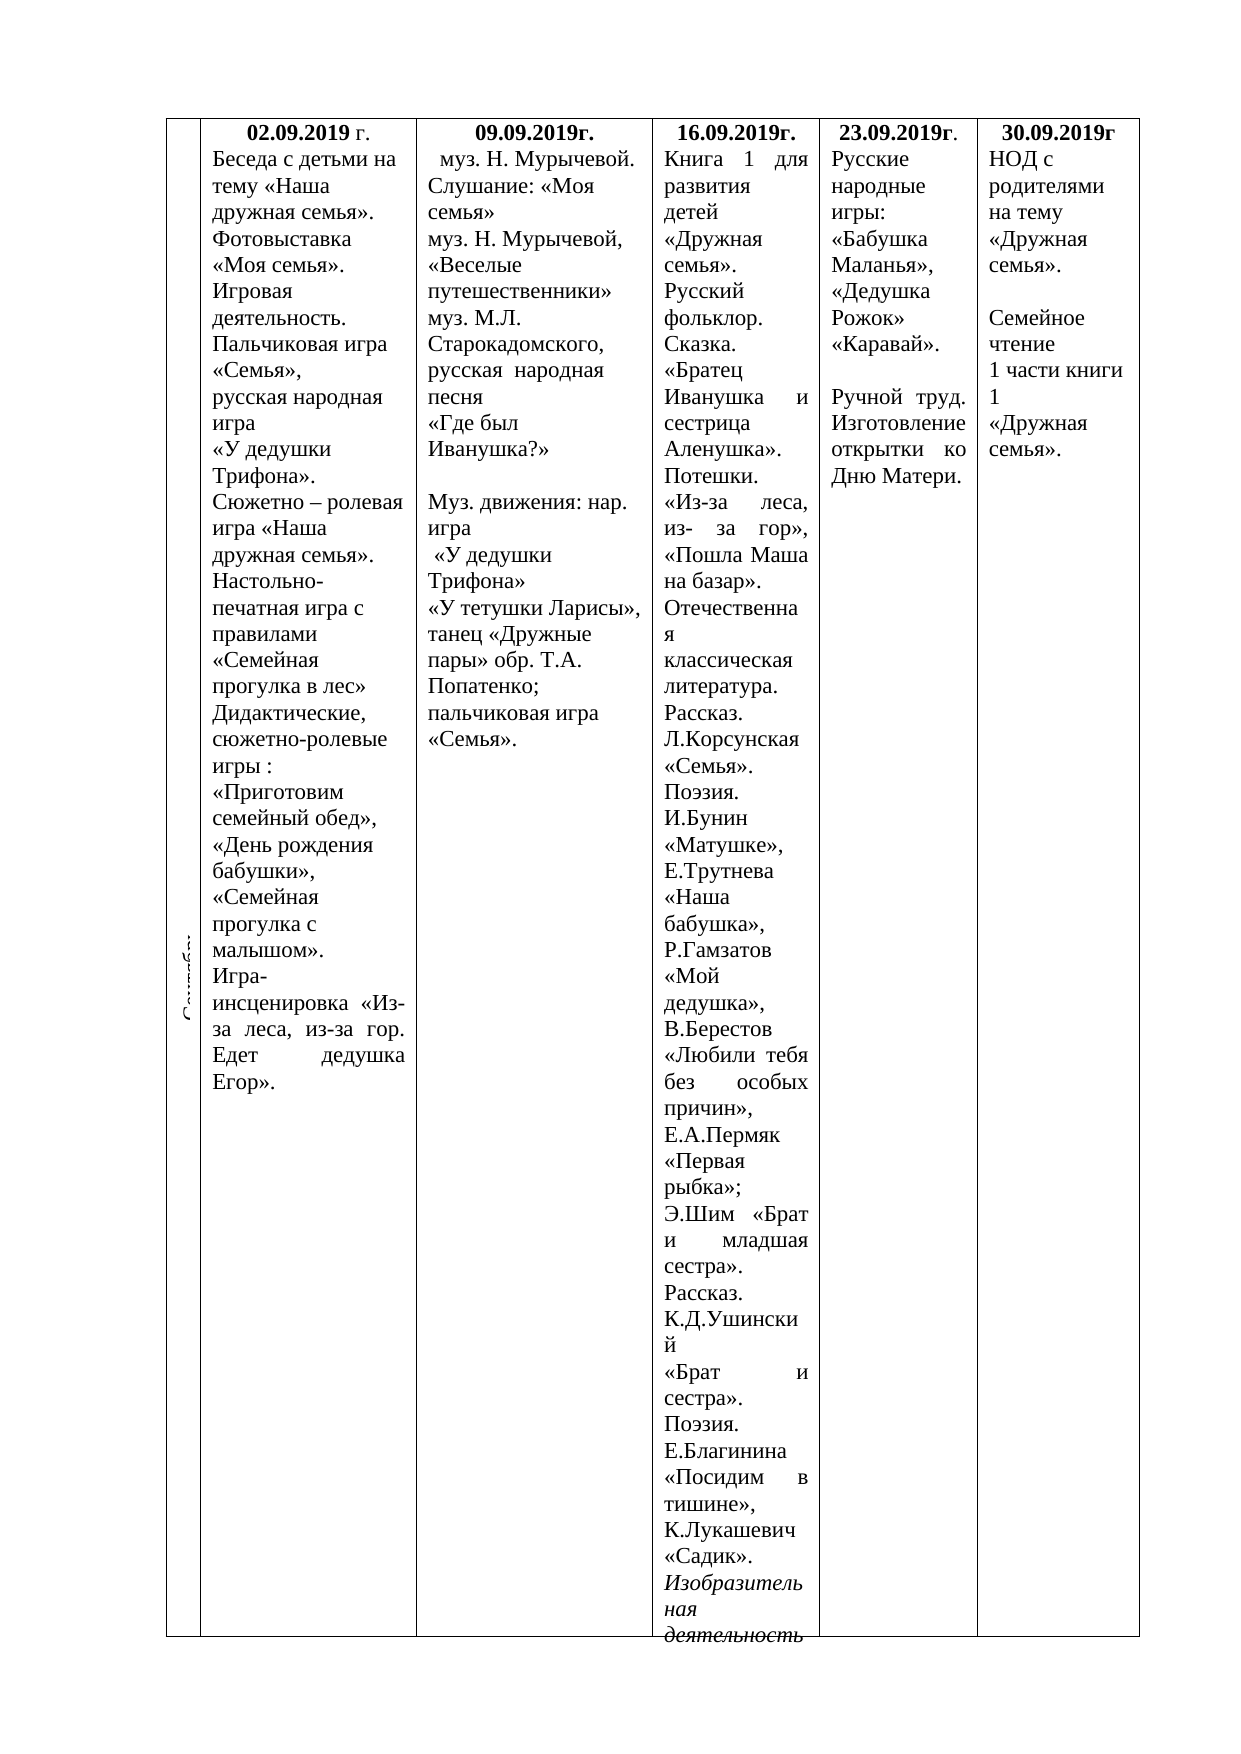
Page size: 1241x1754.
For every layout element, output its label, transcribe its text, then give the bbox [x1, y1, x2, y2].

table_cell 02.09.2019 г. Беседа с детьми на тему «Наша дружная семья». Фотовыставка «Моя семья». Игровая деятельность. Пальчиковая игра «Семья», русская народная игра «У дедушки Трифона». Сюжетно – ролевая игра «Наша дружная семья». Настольно-печатная игра с правилами «Семейная прогулка в лес» Дидактические, сюжетно-ролевые игры : «Приготовим семейный обед», «День рождения бабушки», «Семейная прогулка с малышом». Игра- инсценировка «Из-за леса, из-за гор. Едет дедушка Егор». [201, 119, 416, 1636]
table_cell 16.09.2019г. Книга 1 для развития детей «Дружная семья». Русский фольклор. Сказка. «Братец Иванушка и сестрица Аленушка». Потешки. «Из-за леса, из- за гор», «Пошла Маша на базар». Отечественная классическая литература. Рассказ. Л.Корсунская «Семья». Поэзия. И.Бунин «Матушке», Е.Трутнева «Наша бабушка», Р.Гамзатов «Мой дедушка», В.Берестов «Любили тебя без особых причин», Е.А.Пермяк «Первая рыбка»; Э.Шим «Брат и младшая сестра». Рассказ. К.Д.Ушинский «Брат и сестра». Поэзия. Е.Благинина «Посидим в тишине», К.Лукашевич «Садик». Изобразительная деятельность. Оформление страницы Альбома «Наша дружная семья». [653, 119, 819, 1636]
table_cell Сентябрь [167, 119, 200, 1636]
table_cell 30.09.2019г НОД с родителями на тему «Дружная семья». Семейное чтение 1 части книги 1 «Дружная семья». [978, 119, 1139, 1636]
table_cell 09.09.2019г. муз. Н. Мурычевой. Слушание: «Моя семья» муз. Н. Мурычевой, «Веселые путешественники» муз. М.Л. Старокадомского, русская народная песня «Где был Иванушка?» Муз. движения: нар. игра «У дедушки Трифона» «У тетушки Ларисы», танец «Дружные пары» обр. Т.А. Попатенко; пальчиковая игра «Семья». [417, 119, 652, 1636]
table_cell 23.09.2019г. Русские народные игры: «Бабушка Маланья», «Дедушка Рожок» «Каравай». Ручной труд. Изготовление открытки ко Дню Матери. [820, 119, 977, 1636]
